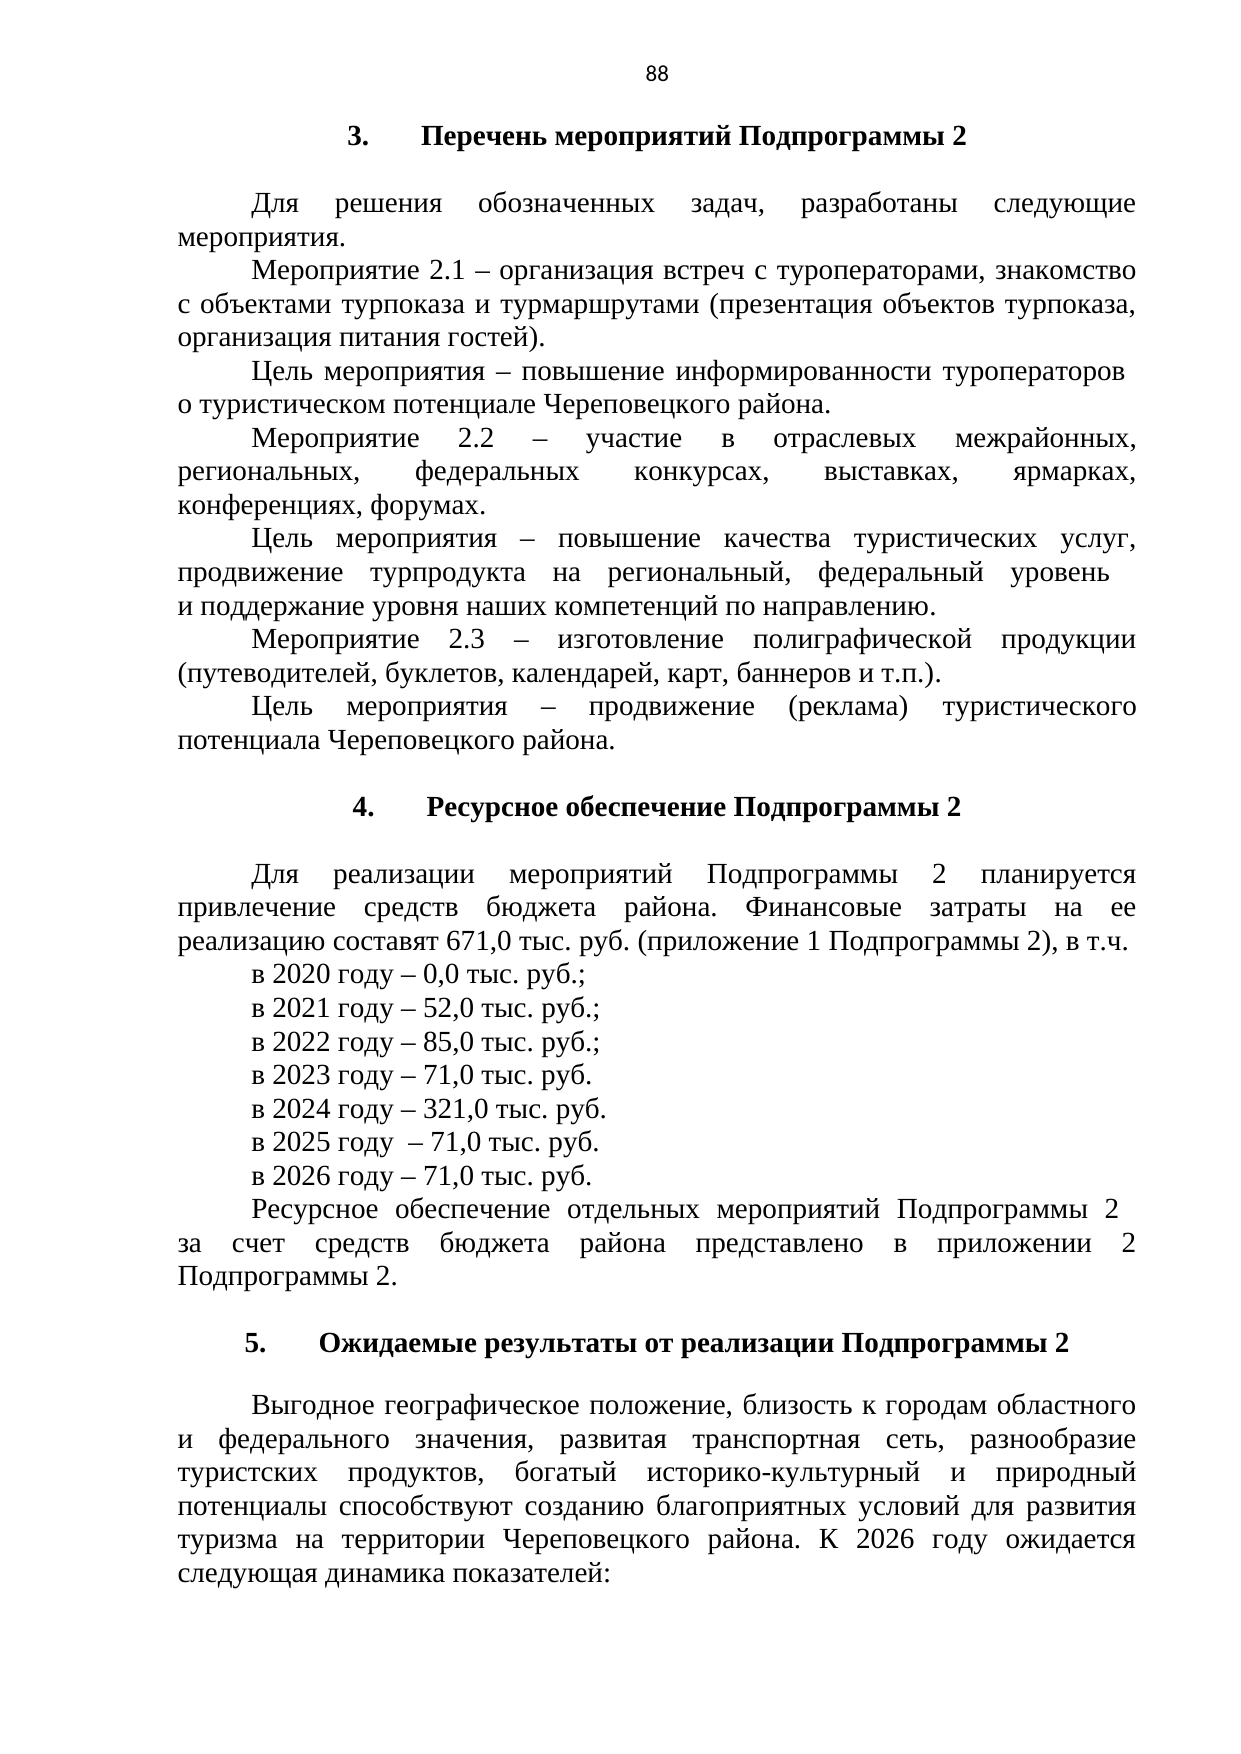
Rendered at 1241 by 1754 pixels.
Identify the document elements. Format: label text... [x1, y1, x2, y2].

list Ожидаемые результаты от реализации Подпрограммы 2 [177, 1326, 1137, 1359]
text Цель мероприятия – продвижение (реклама) туристического потенциала Череповецкого района. [177, 688, 1137, 755]
list Перечень мероприятий Подпрограммы 2 [177, 118, 1137, 152]
list Ресурсное обеспечение Подпрограммы 2 [177, 789, 1137, 822]
text Выгодное географическое положение, близость к городам областного и федерального значения, развитая транспортная сеть, разнообразие туристских продуктов, богатый историко-культурный и природный потенциалы способствуют созданию благоприятных условий для развития туризма на территории Череповецкого района. К 2026 году ожидается следующая динамика показателей: [177, 1387, 1137, 1588]
text Цель мероприятия – повышение качества туристических услуг, продвижение турпродукта на региональный, федеральный уровень и поддержание уровня наших компетенций по направлению. [177, 521, 1137, 621]
list в 2021 году – 52,0 тыс. руб.; [177, 990, 1137, 1024]
list в 2020 году – 0,0 тыс. руб.; [177, 957, 1137, 990]
list в 2024 году – 321,0 тыс. руб. [177, 1091, 1137, 1124]
list Для реализации мероприятий Подпрограммы 2 планируется привлечение средств бюджета района. Финансовые затраты на ее реализацию составят 671,0 тыс. руб. (приложение 1 Подпрограммы 2), в т.ч. [177, 856, 1137, 957]
list в 2025 году – 71,0 тыс. руб. [177, 1124, 1137, 1158]
list в 2022 году – 85,0 тыс. руб.; [177, 1024, 1137, 1057]
list Ресурсное обеспечение отдельных мероприятий Подпрограммы 2 за счет средств бюджета района представлено в приложении 2 Подпрограммы 2. [177, 1191, 1137, 1292]
list в 2026 году – 71,0 тыс. руб. [177, 1158, 1137, 1191]
text Мероприятие 2.1 – организация встреч с туроператорами, знакомство с объектами турпоказа и турмаршрутами (презентация объектов турпоказа, организация питания гостей). [177, 252, 1137, 353]
text Мероприятие 2.2 – участие в отраслевых межрайонных, региональных, федеральных конкурсах, выставках, ярмарках, конференциях, форумах. [177, 420, 1137, 521]
text Мероприятие 2.3 – изготовление полиграфической продукции (путеводителей, буклетов, календарей, карт, баннеров и т.п.). [177, 621, 1137, 688]
list в 2023 году – 71,0 тыс. руб. [177, 1057, 1137, 1091]
text Цель мероприятия – повышение информированности туроператоров о туристическом потенциале Череповецкого района. [177, 353, 1137, 420]
text Для решения обозначенных задач, разработаны следующие мероприятия. [177, 185, 1137, 252]
